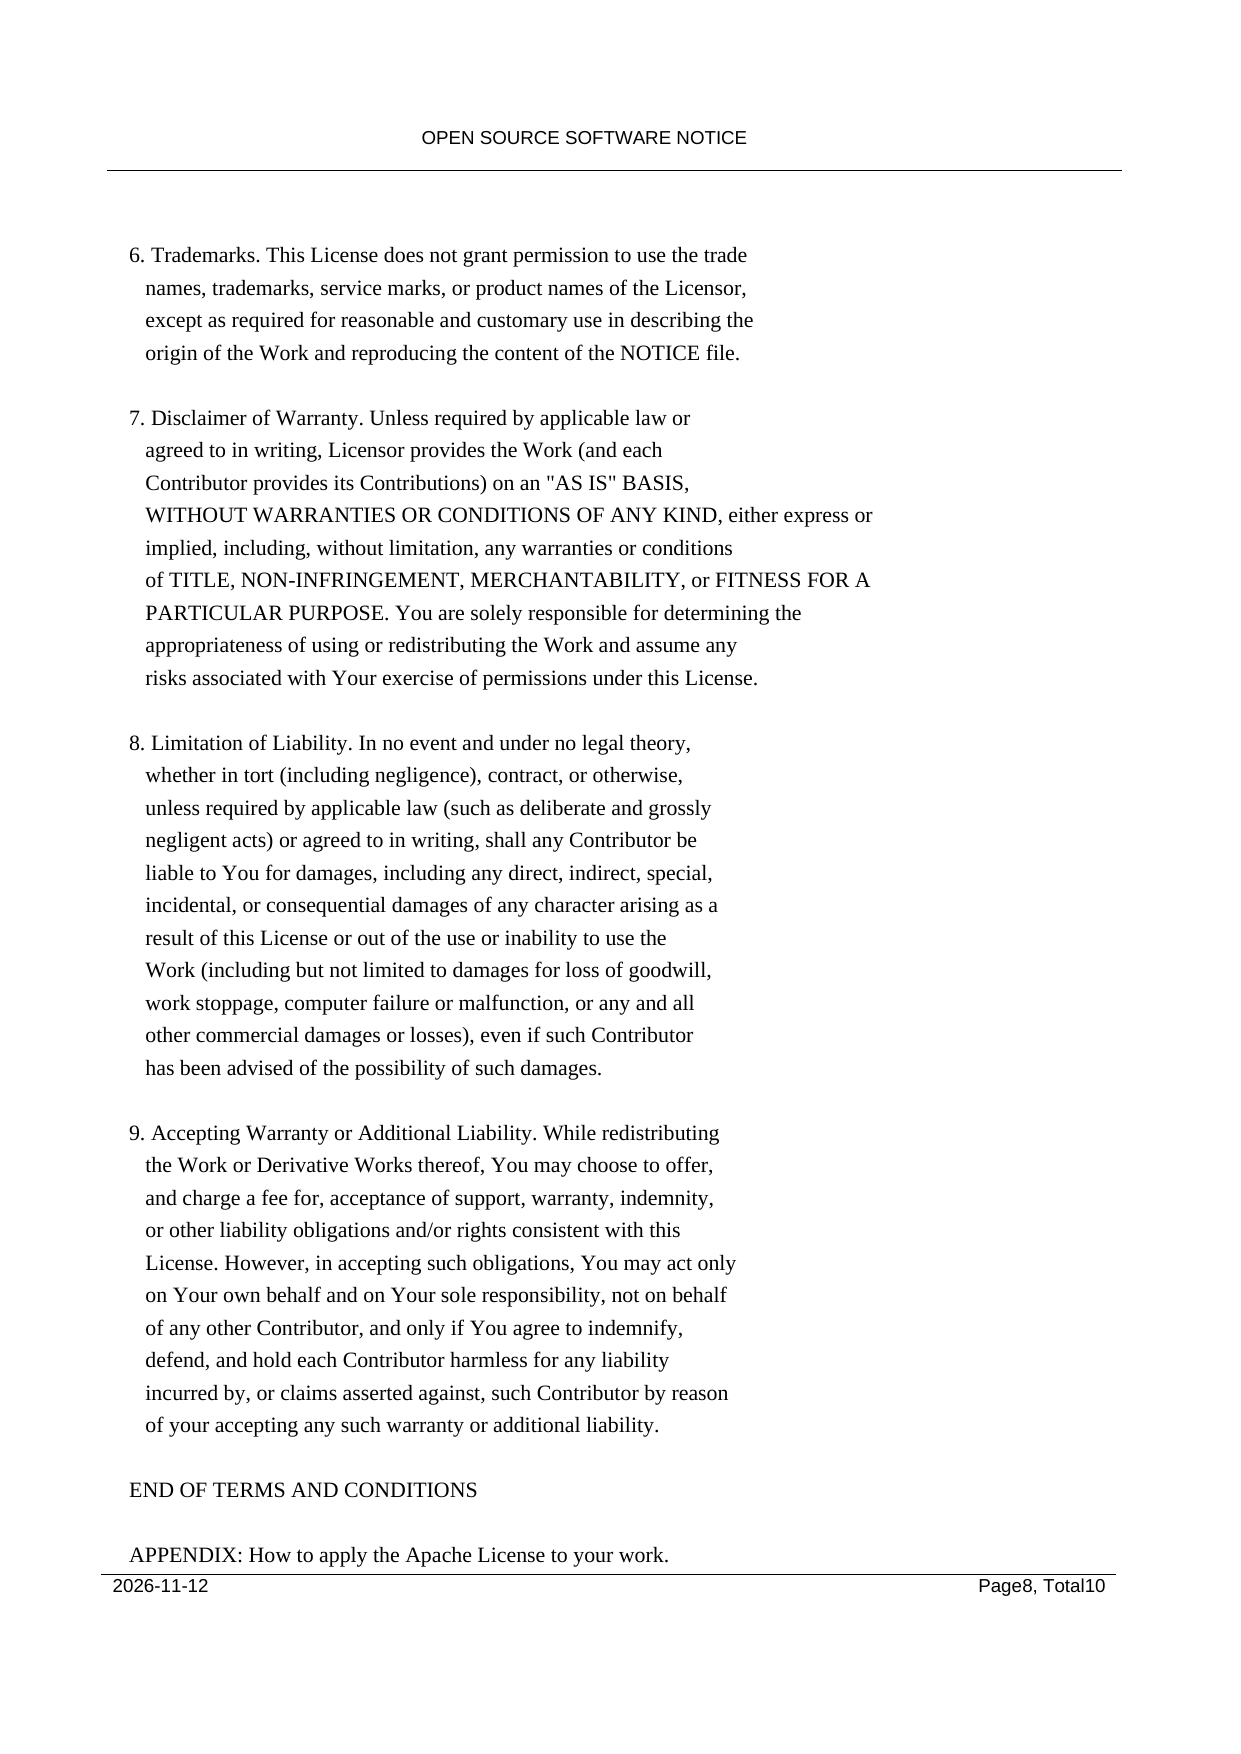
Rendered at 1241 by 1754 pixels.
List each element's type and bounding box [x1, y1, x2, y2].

text [112, 206, 1128, 1571]
